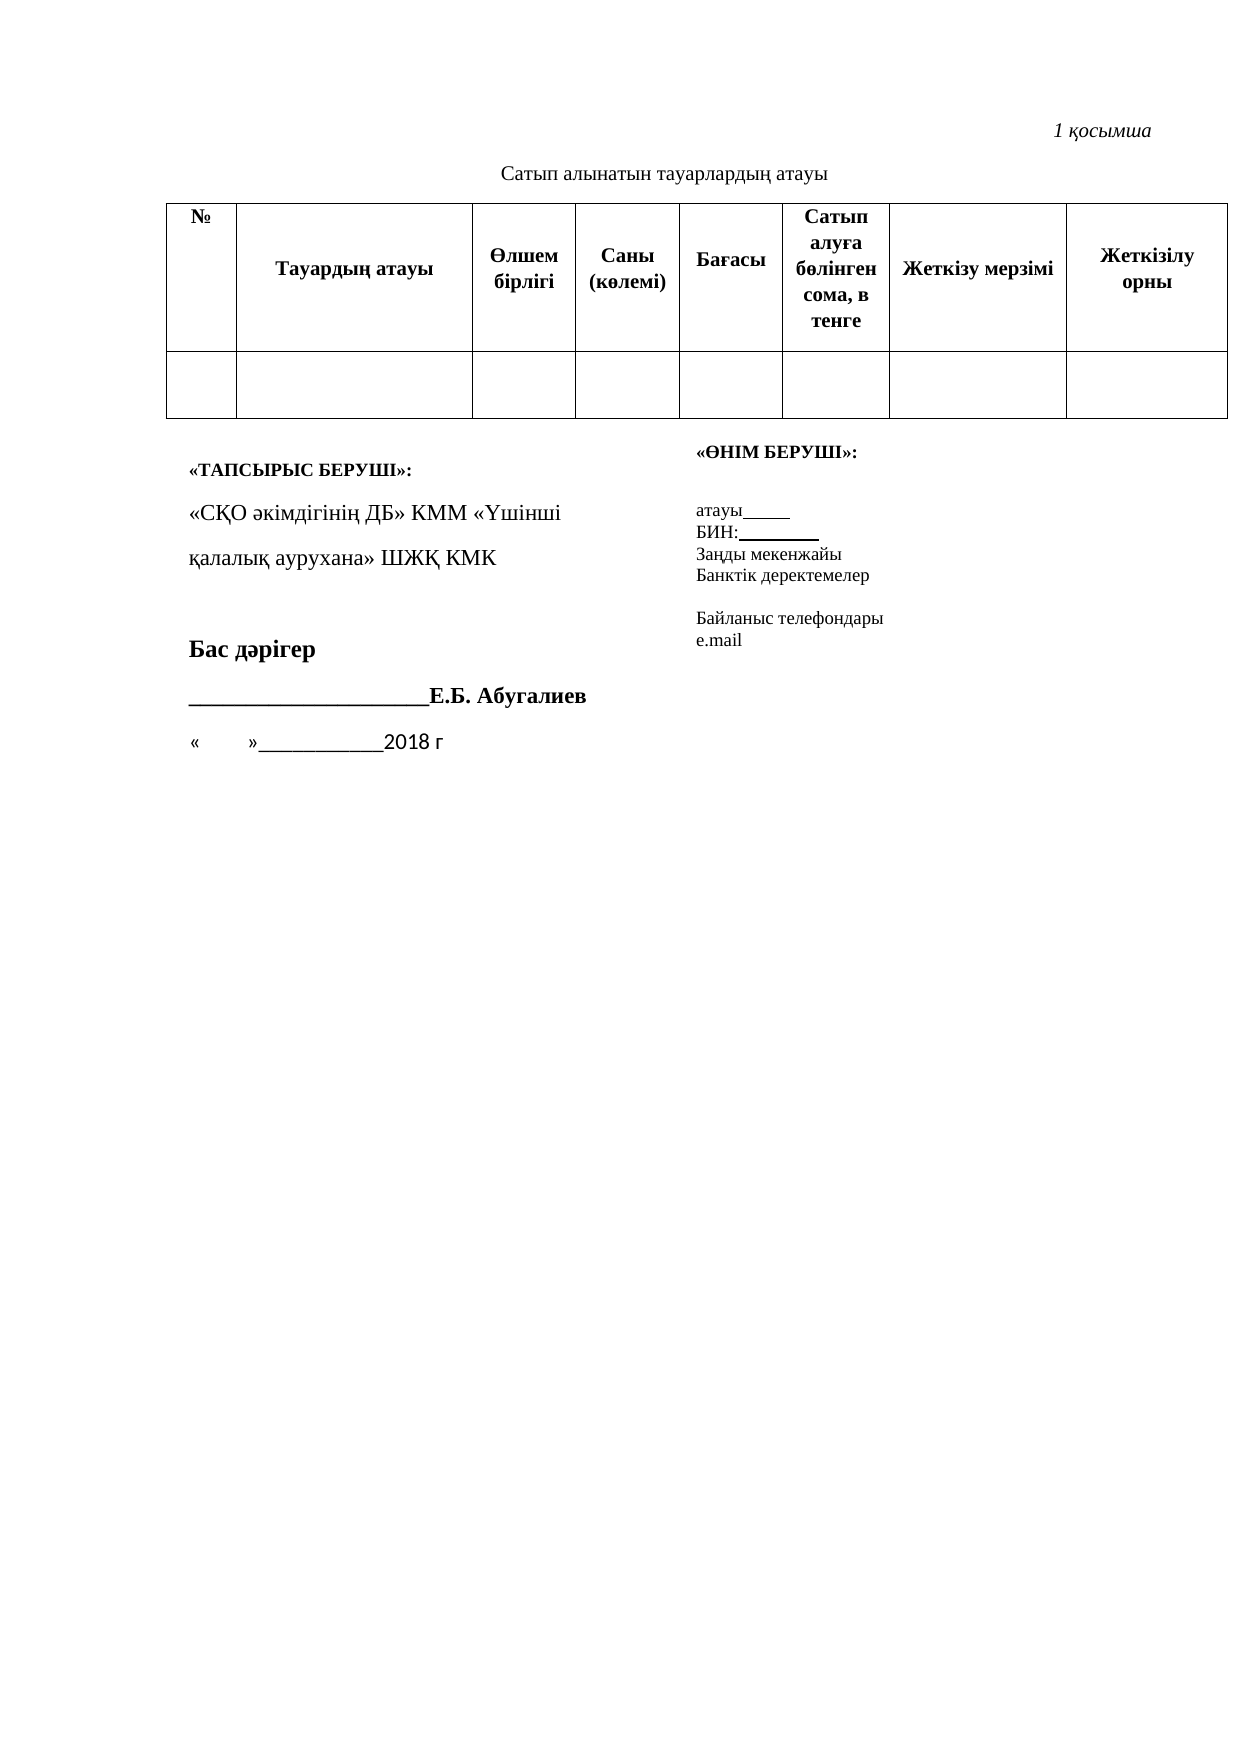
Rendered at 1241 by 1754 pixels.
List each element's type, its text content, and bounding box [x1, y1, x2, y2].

table_header Өлшем бірлігі [473, 204, 575, 351]
table_header Жеткізілу орны [1067, 204, 1227, 351]
text 1 қосымша [177, 118, 1152, 142]
table_header Бағасы [680, 204, 782, 351]
table_header № [167, 204, 236, 351]
table_cell [1067, 352, 1227, 418]
table_cell [890, 352, 1066, 418]
table_header «ӨНІМ БЕРУШІ»: [685, 419, 1163, 499]
table_cell [680, 352, 782, 418]
table_cell [237, 352, 472, 418]
text Сатып алынатын тауарлардың атауы [177, 161, 1152, 185]
table_header Тауардың атауы [237, 204, 472, 351]
table_cell [473, 352, 575, 418]
table_header Сатып алуға бөлінген сома, в тенге [783, 204, 889, 351]
table_header Жеткізу мерзімі [890, 204, 1066, 351]
table_cell «СҚО әкімдігінің ДБ» КММ «Үшінші қалалық аурухана» ШЖҚ КМК Бас дәрігер _____________________Е.Б. Абугалиев « »___________2018 г [177, 499, 684, 774]
table_header Саны (көлемі) [576, 204, 679, 351]
table_cell атауы БИН: Заңды мекенжайы Банктік деректемелер Байланыс телефондары e.mail [685, 499, 1163, 774]
table_header «ТАПСЫРЫС БЕРУШІ»: [177, 419, 684, 499]
table_cell [783, 352, 889, 418]
table_cell [167, 352, 236, 418]
table_cell [576, 352, 679, 418]
